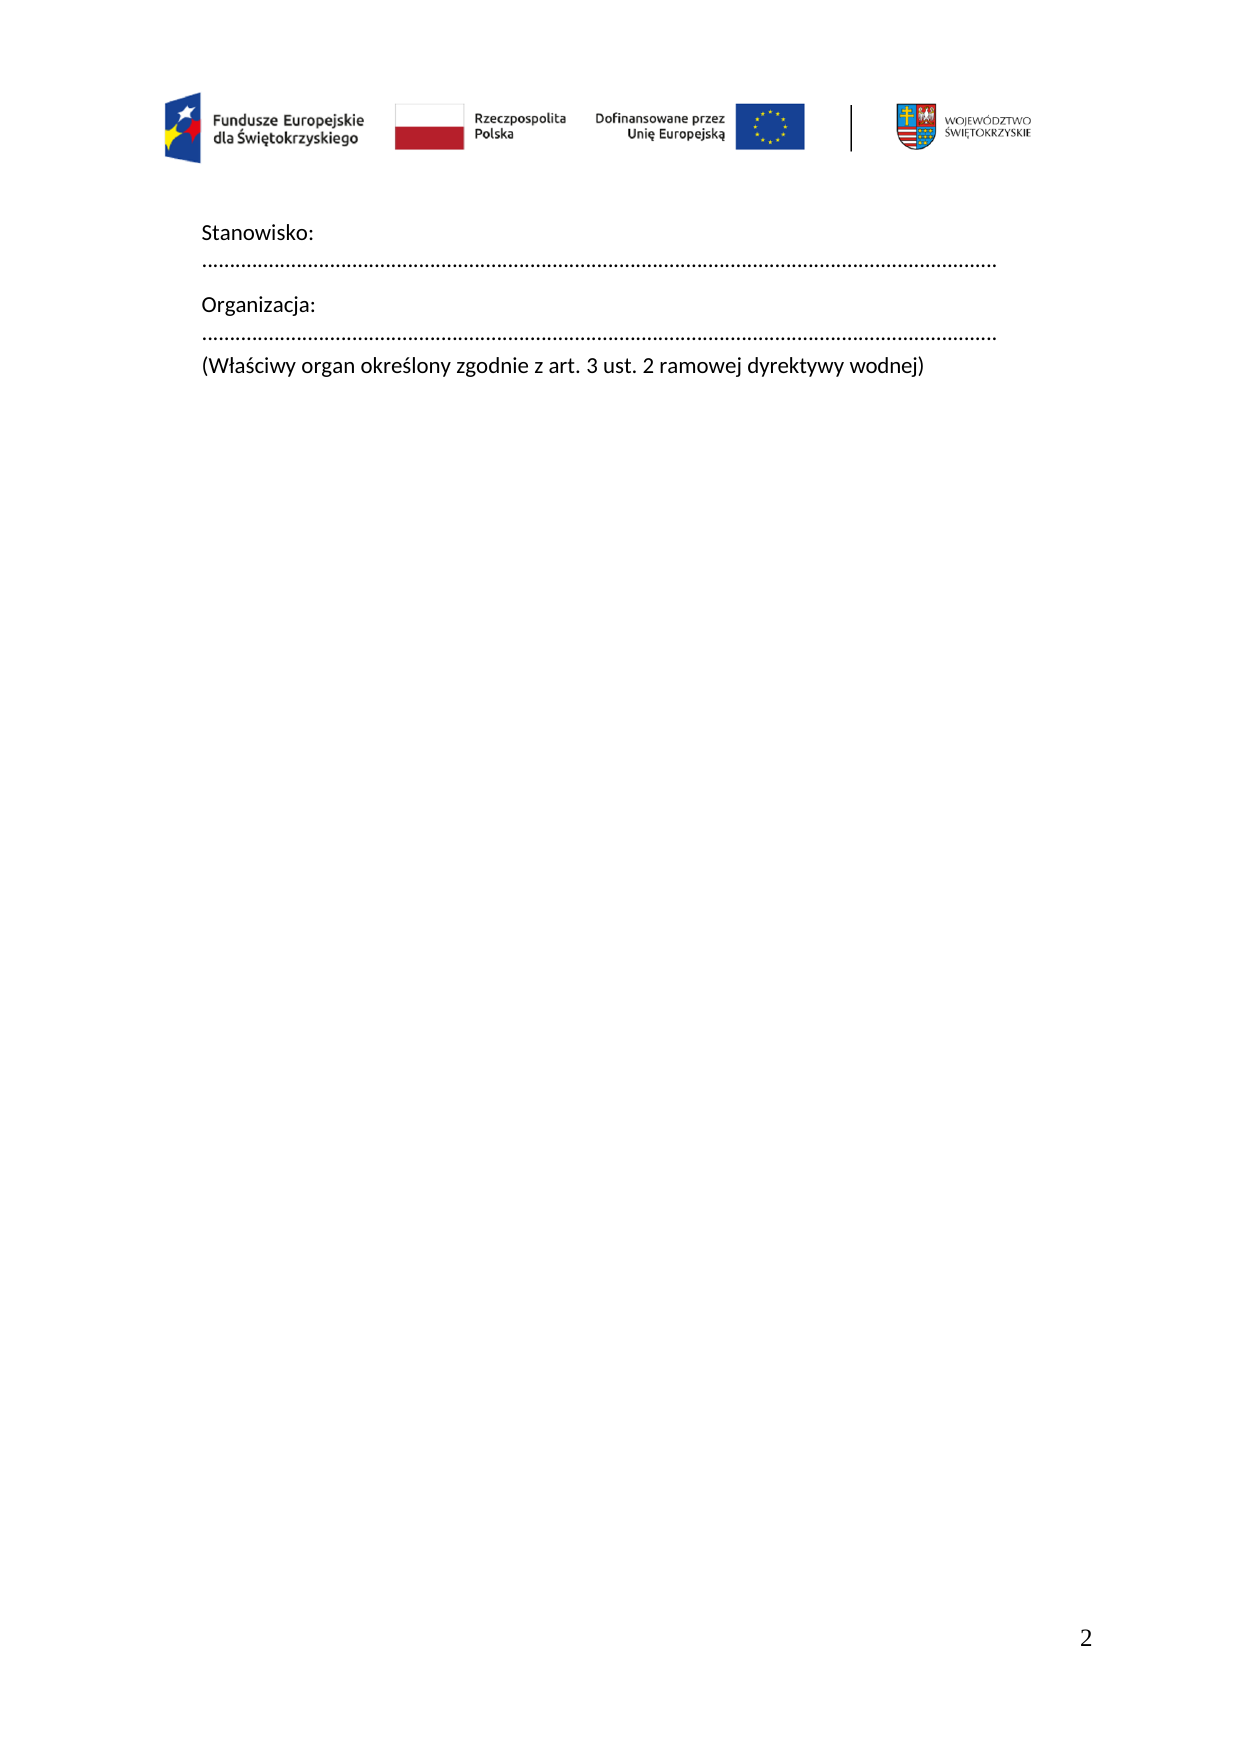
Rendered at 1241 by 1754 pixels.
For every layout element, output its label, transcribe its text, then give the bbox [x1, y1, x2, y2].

text Organizacja: ............................................................................................................................................... [201, 290, 1093, 346]
picture [147, 73, 1051, 185]
text Stanowisko: ............................................................................................................................................... [201, 218, 1093, 274]
text (Właściwy organ określony zgodnie z art. 3 ust. 2 ramowej dyrektywy wodnej) [201, 351, 1093, 379]
